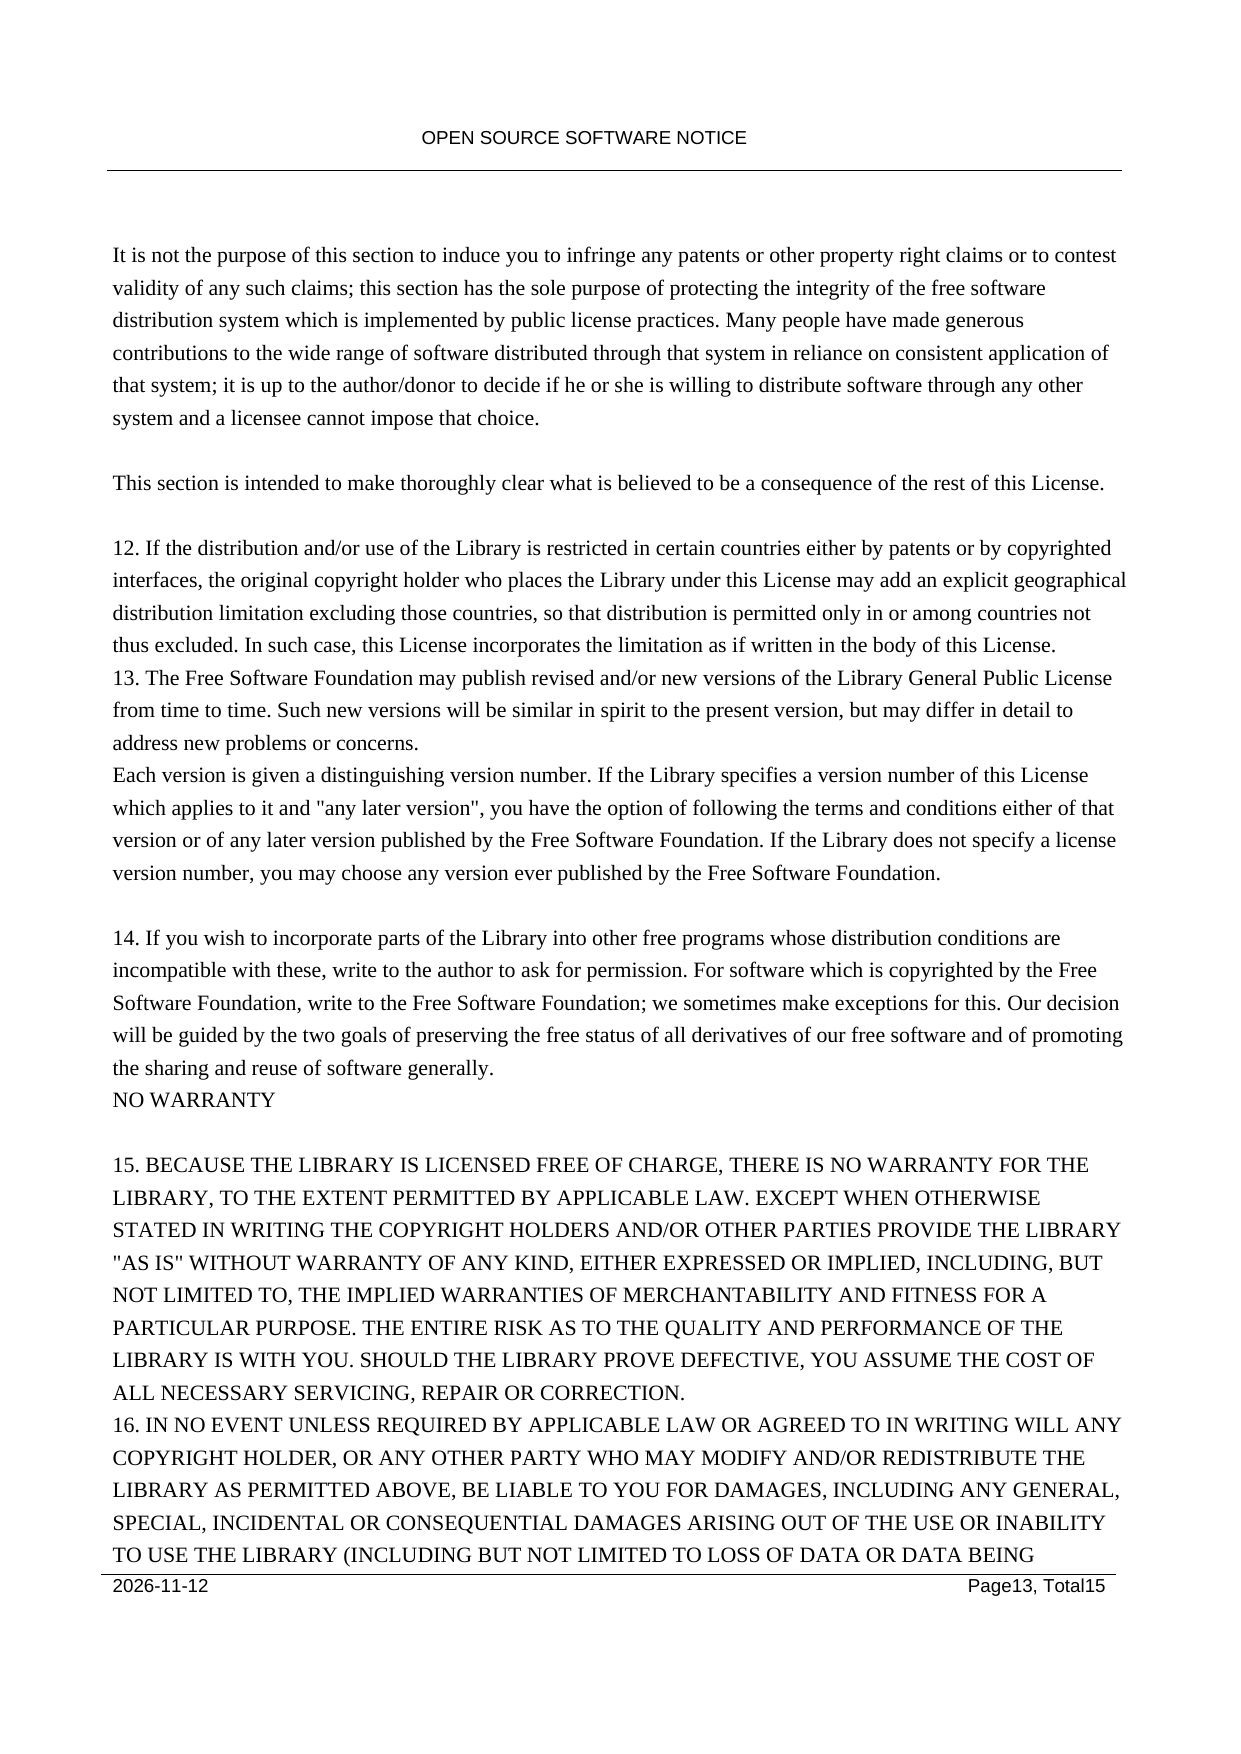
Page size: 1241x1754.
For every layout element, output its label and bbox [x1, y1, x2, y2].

text [112, 206, 1128, 1571]
